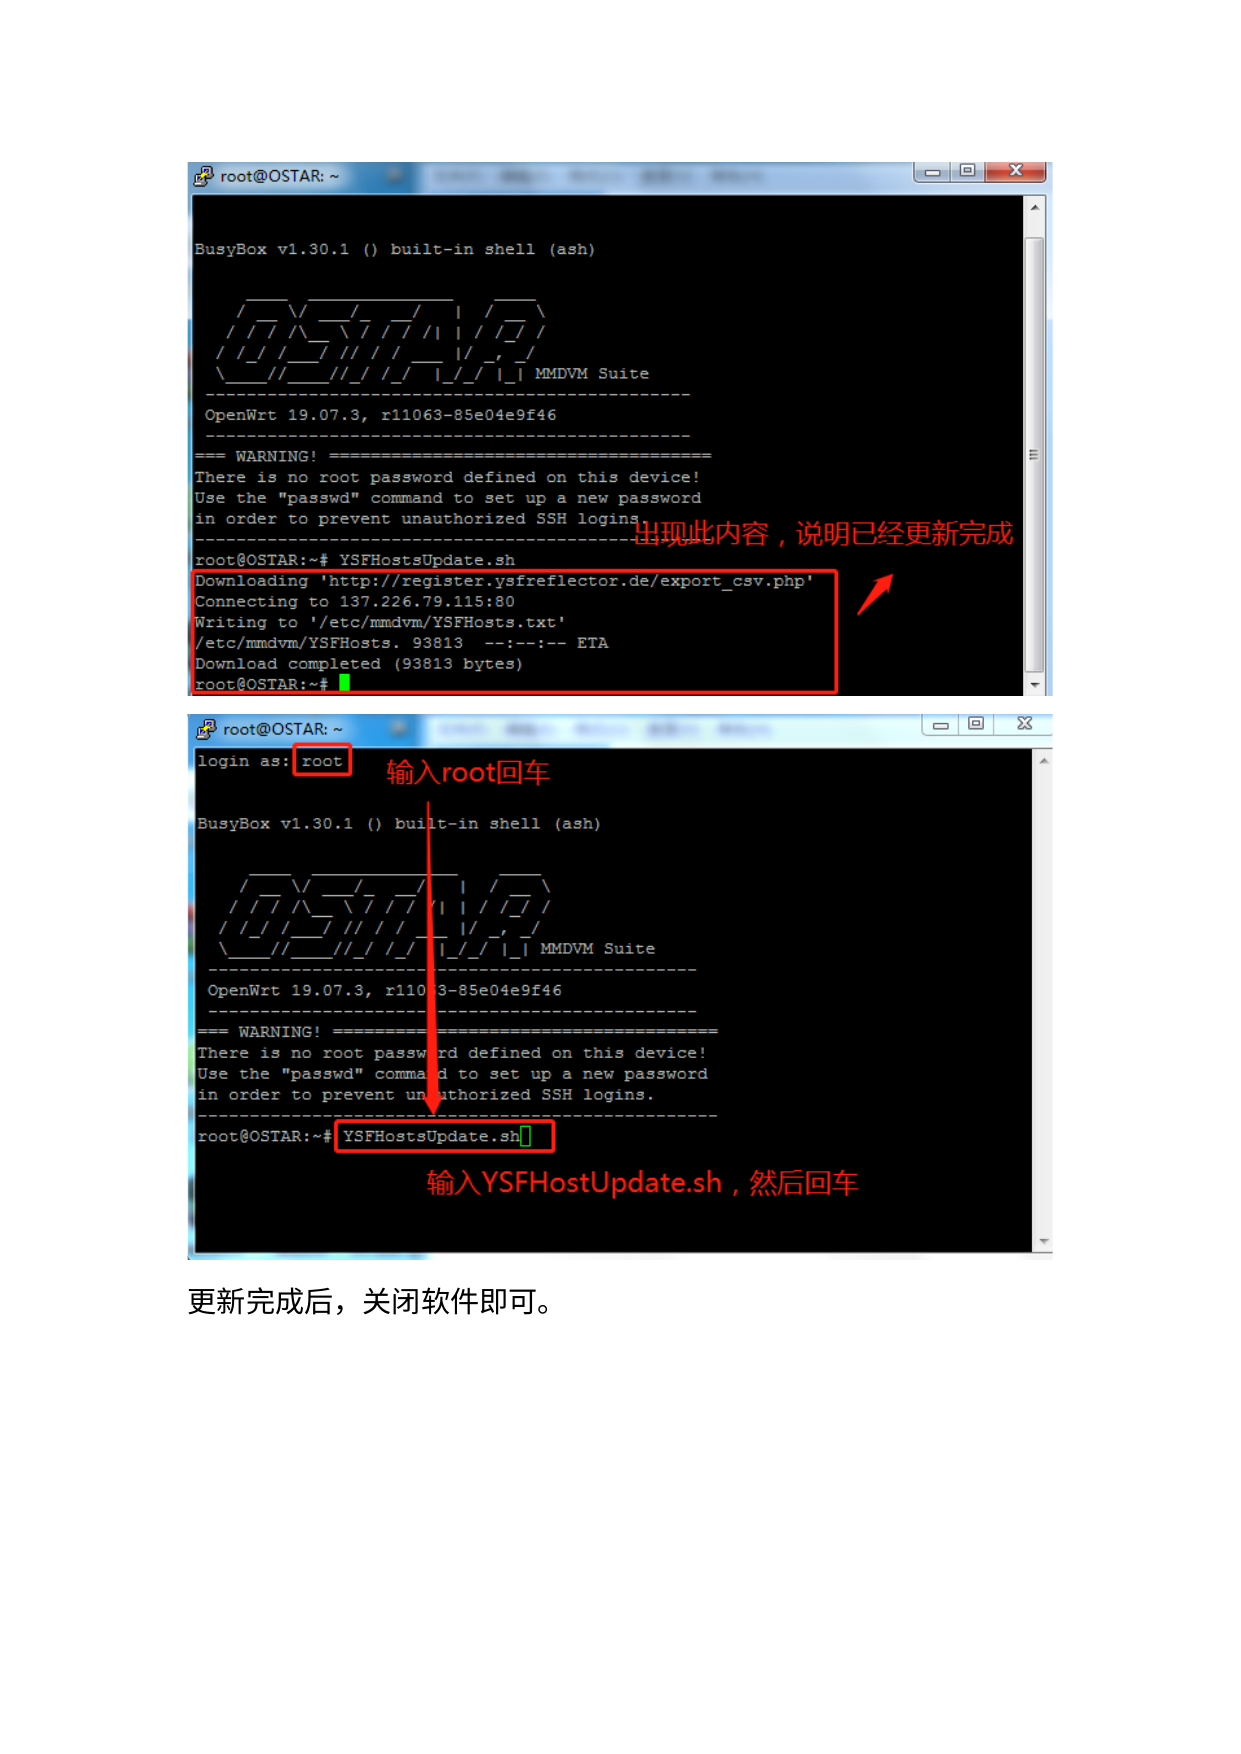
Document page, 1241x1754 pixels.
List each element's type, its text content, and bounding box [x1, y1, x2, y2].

text 更新完成后，关闭软件即可。 [187, 1267, 1053, 1332]
picture [187, 162, 1053, 696]
picture [187, 714, 1053, 1260]
